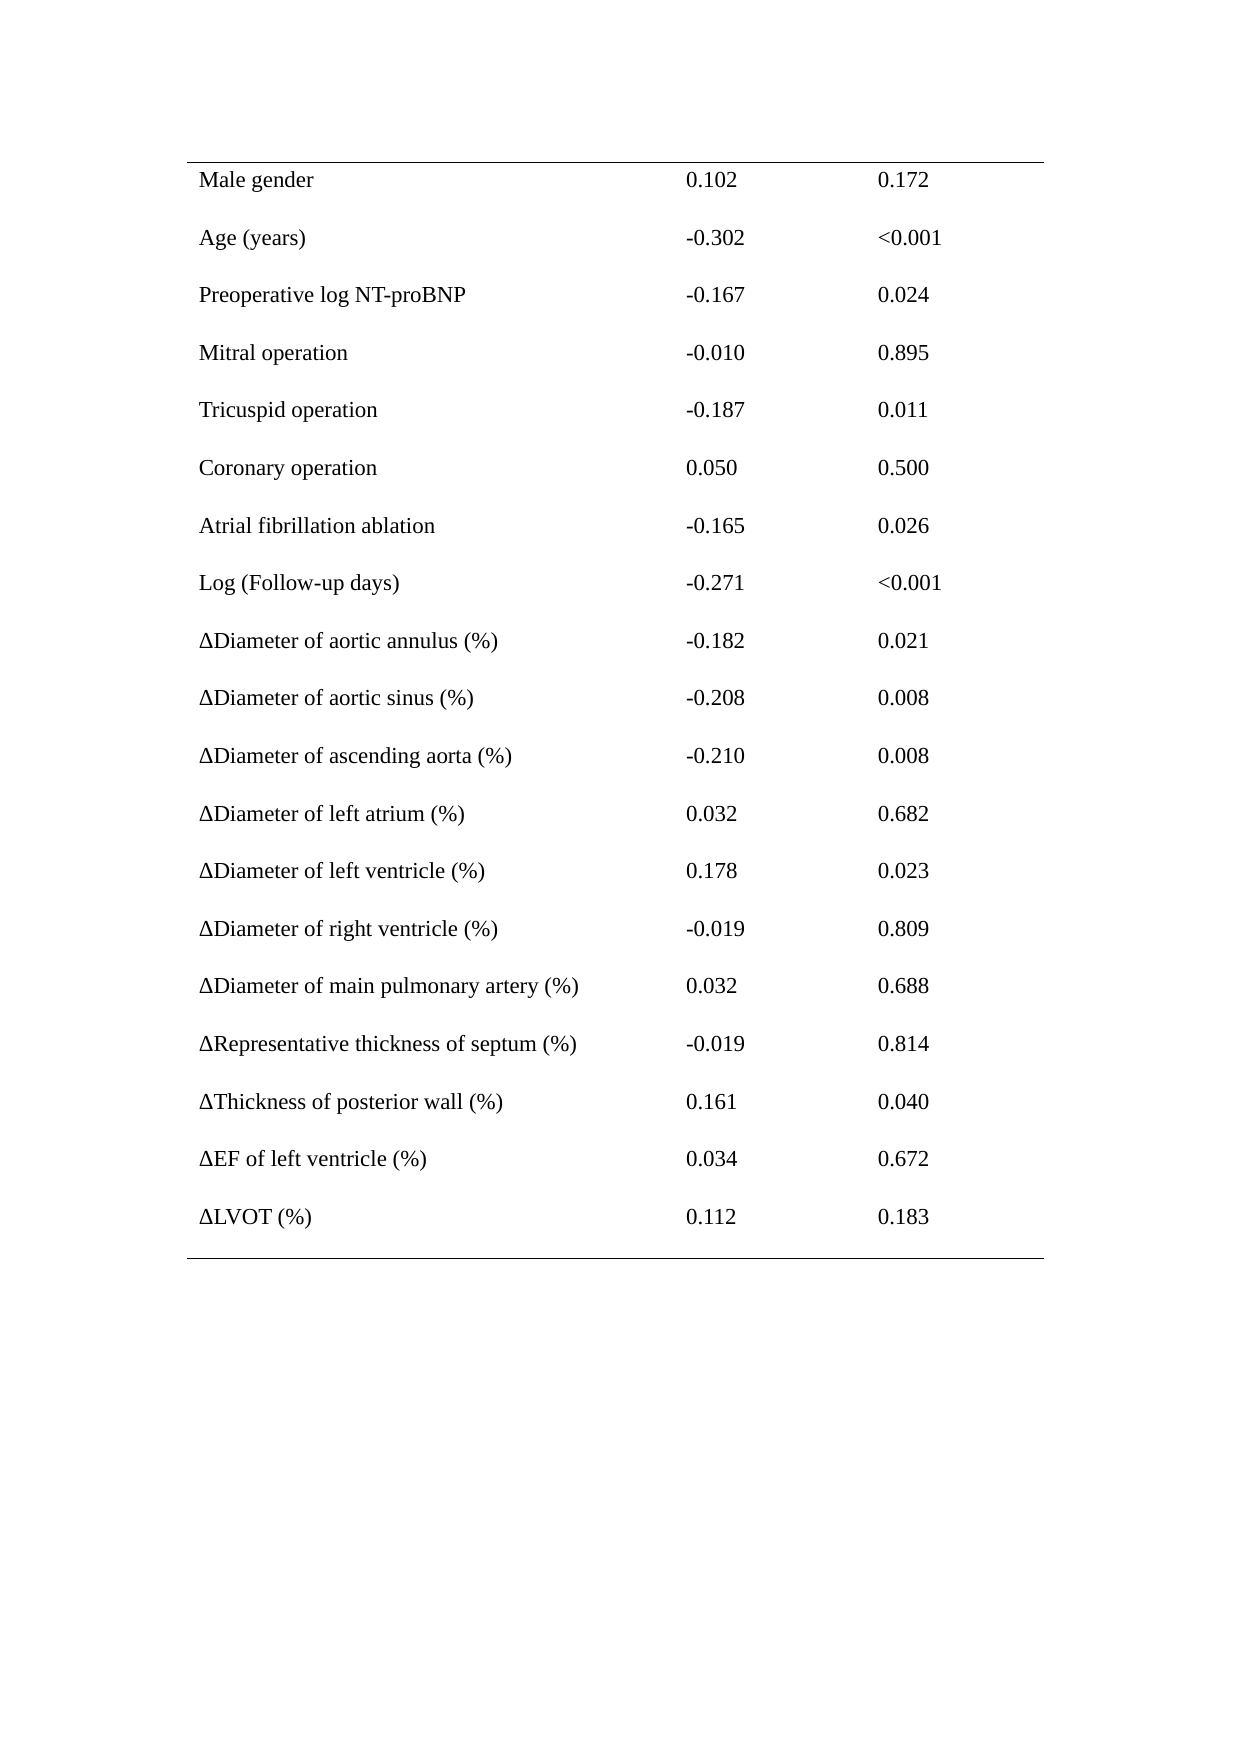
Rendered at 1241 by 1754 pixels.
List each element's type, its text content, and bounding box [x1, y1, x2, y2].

table_cell 0.008 [866, 739, 1044, 797]
table_cell ΔDiameter of aortic sinus (%) [187, 681, 674, 739]
table_cell 0.178 [675, 854, 866, 912]
table_cell Atrial fibrillation ablation [187, 509, 674, 566]
table_cell ΔDiameter of right ventricle (%) [187, 912, 674, 969]
table_cell 0.023 [866, 854, 1044, 912]
table_cell 0.183 [866, 1200, 1044, 1257]
table_cell ΔDiameter of ascending aorta (%) [187, 739, 674, 797]
table_cell 0.500 [866, 451, 1044, 509]
table_cell ΔThickness of posterior wall (%) [187, 1085, 674, 1142]
table_cell 0.102 [675, 163, 866, 221]
table_cell -0.271 [675, 566, 866, 624]
table_cell ΔEF of left ventricle (%) [187, 1142, 674, 1200]
table_cell <0.001 [866, 566, 1044, 624]
table_cell 0.040 [866, 1085, 1044, 1142]
table_cell 0.112 [675, 1200, 866, 1257]
table_cell 0.024 [866, 278, 1044, 336]
table_cell -0.210 [675, 739, 866, 797]
table_cell 0.021 [866, 624, 1044, 681]
table_cell <0.001 [866, 221, 1044, 278]
table_cell 0.032 [675, 970, 866, 1027]
table_cell Coronary operation [187, 451, 674, 509]
table_cell 0.034 [675, 1142, 866, 1200]
table_cell -0.165 [675, 509, 866, 566]
table_cell -0.182 [675, 624, 866, 681]
table_cell 0.688 [866, 970, 1044, 1027]
table_cell 0.011 [866, 394, 1044, 451]
table_cell ΔLVOT (%) [187, 1200, 674, 1257]
table_cell 0.814 [866, 1027, 1044, 1085]
table_cell -0.187 [675, 394, 866, 451]
table_cell Preoperative log NT-proBNP [187, 278, 674, 336]
table_cell 0.161 [675, 1085, 866, 1142]
table_cell ΔRepresentative thickness of septum (%) [187, 1027, 674, 1085]
table_cell 0.008 [866, 681, 1044, 739]
table_cell -0.010 [675, 336, 866, 393]
table_cell ΔDiameter of main pulmonary artery (%) [187, 970, 674, 1027]
table_cell 0.895 [866, 336, 1044, 393]
table_cell 0.809 [866, 912, 1044, 969]
table_cell ΔDiameter of left atrium (%) [187, 797, 674, 854]
table_cell -0.167 [675, 278, 866, 336]
table_cell 0.032 [675, 797, 866, 854]
table_cell 0.682 [866, 797, 1044, 854]
table_cell 0.672 [866, 1142, 1044, 1200]
table_cell -0.019 [675, 1027, 866, 1085]
table_cell ΔDiameter of aortic annulus (%) [187, 624, 674, 681]
table_cell Age (years) [187, 221, 674, 278]
table_cell Log (Follow-up days) [187, 566, 674, 624]
table_cell Male gender [187, 163, 674, 221]
table_cell Tricuspid operation [187, 394, 674, 451]
table_cell -0.302 [675, 221, 866, 278]
table_cell -0.208 [675, 681, 866, 739]
table_cell 0.026 [866, 509, 1044, 566]
table_cell Mitral operation [187, 336, 674, 393]
table_cell ΔDiameter of left ventricle (%) [187, 854, 674, 912]
table_cell 0.050 [675, 451, 866, 509]
table_cell 0.172 [866, 163, 1044, 221]
table_cell -0.019 [675, 912, 866, 969]
